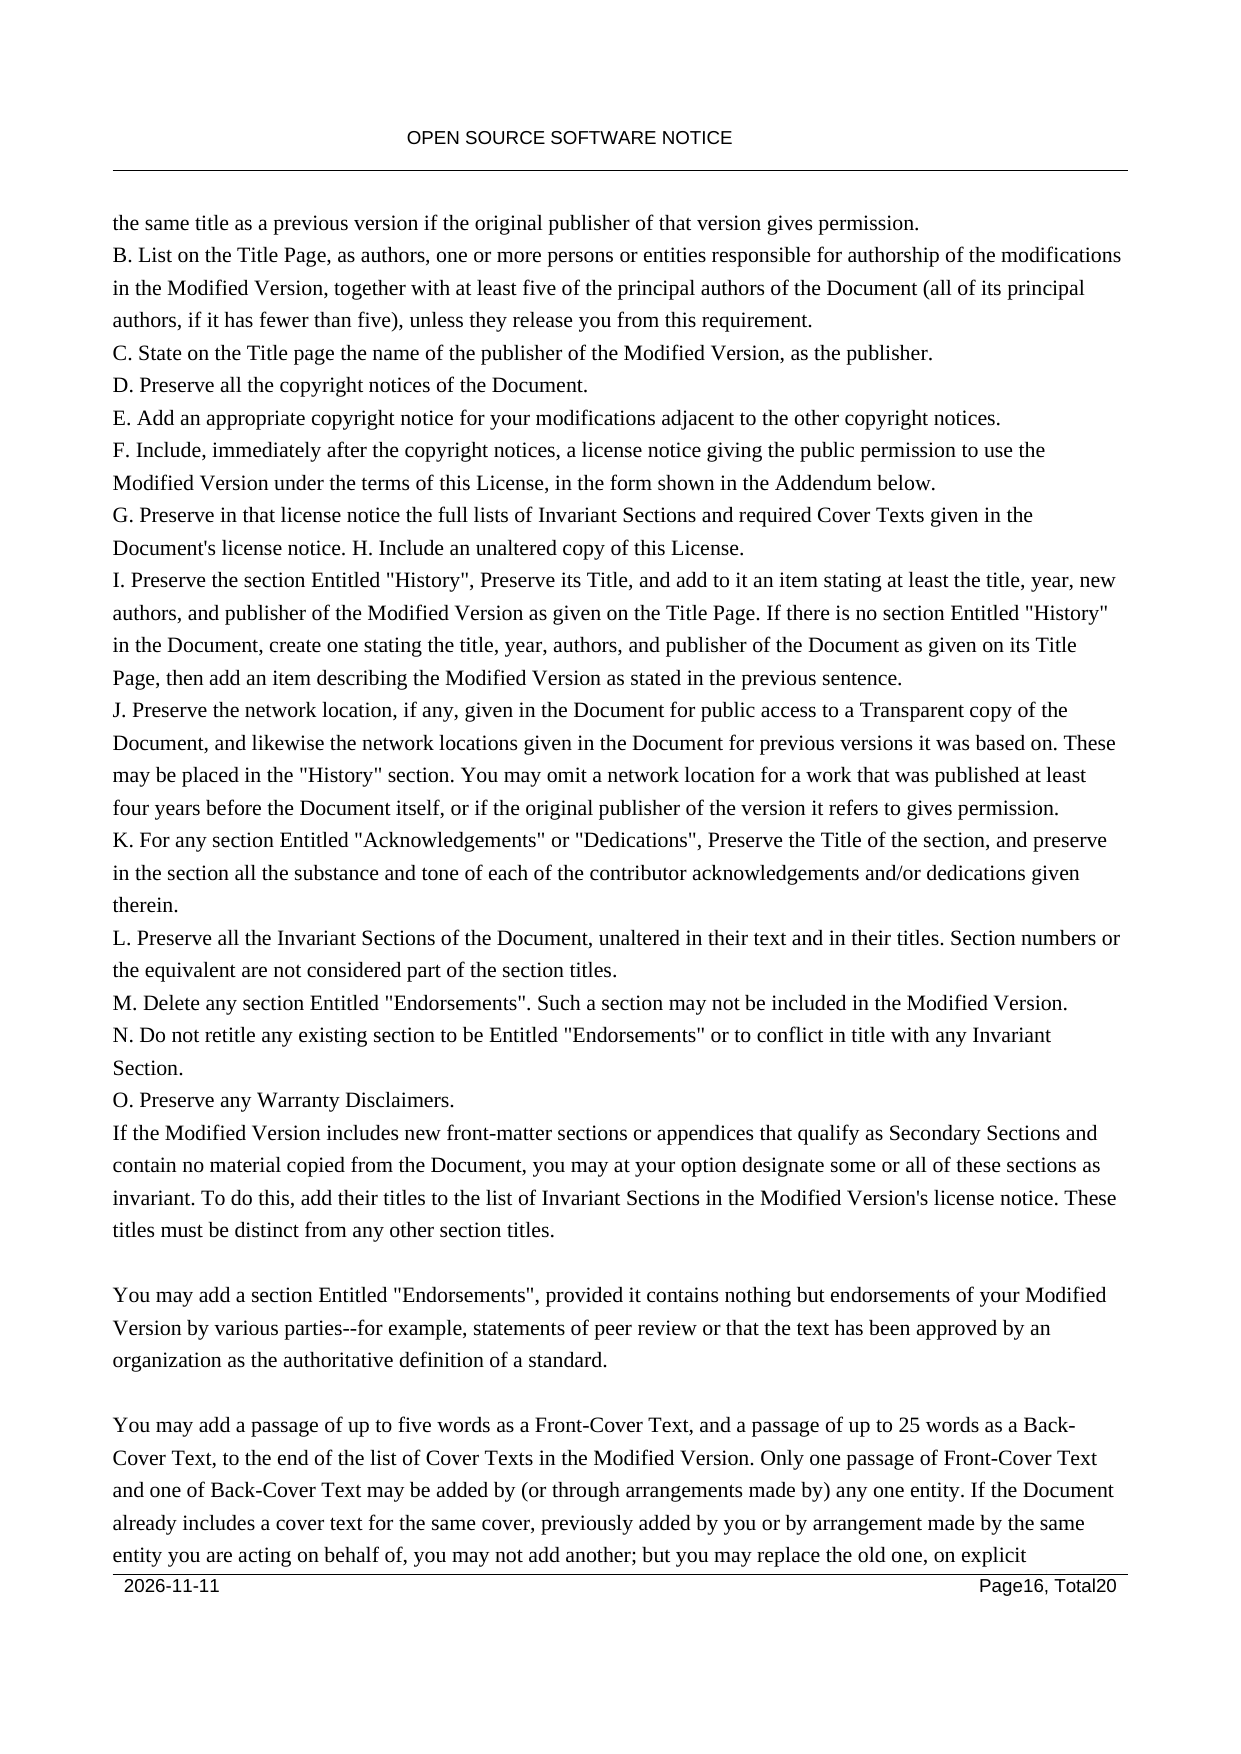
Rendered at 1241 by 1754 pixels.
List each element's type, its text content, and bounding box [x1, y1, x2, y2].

text N. Do not retitle any existing section to be Entitled "Endorsements" or to conflict in title with any Invariant Section. [112, 1019, 1128, 1084]
text B. List on the Title Page, as authors, one or more persons or entities responsible for authorship of the modifications in the Modified Version, together with at least five of the principal authors of the Document (all of its principal authors, if it has fewer than five), unless they release you from this requirement. [112, 239, 1128, 336]
text G. Preserve in that license notice the full lists of Invariant Sections and required Cover Texts given in the Document's license notice. H. Include an unaltered copy of this License. [112, 499, 1128, 564]
text I. Preserve the section Entitled "History", Preserve its Title, and add to it an item stating at least the title, year, new authors, and publisher of the Modified Version as given on the Title Page. If there is no section Entitled "History" in the Document, create one stating the title, year, authors, and publisher of the Document as given on its Title Page, then add an item describing the Modified Version as stated in the previous sentence. [112, 564, 1128, 694]
text You may add a section Entitled "Endorsements", provided it contains nothing but endorsements of your Modified Version by various parties--for example, statements of peer review or that the text has been approved by an organization as the authoritative definition of a standard. [112, 1279, 1128, 1376]
text C. State on the Title page the name of the publisher of the Modified Version, as the publisher. [112, 336, 1128, 369]
text M. Delete any section Entitled "Endorsements". Such a section may not be included in the Modified Version. [112, 986, 1128, 1019]
text D. Preserve all the copyright notices of the Document. [112, 369, 1128, 401]
text K. For any section Entitled "Acknowledgements" or "Dedications", Preserve the Title of the section, and preserve in the section all the substance and tone of each of the contributor acknowledgements and/or dedications given therein. [112, 824, 1128, 921]
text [112, 1409, 1128, 1571]
text If the Modified Version includes new front-matter sections or appendices that qualify as Secondary Sections and contain no material copied from the Document, you may at your option designate some or all of these sections as invariant. To do this, add their titles to the list of Invariant Sections in the Modified Version's license notice. These titles must be distinct from any other section titles. [112, 1116, 1128, 1246]
text L. Preserve all the Invariant Sections of the Document, unaltered in their text and in their titles. Section numbers or the equivalent are not considered part of the section titles. [112, 921, 1128, 986]
text O. Preserve any Warranty Disclaimers. [112, 1084, 1128, 1116]
text J. Preserve the network location, if any, given in the Document for public access to a Transparent copy of the Document, and likewise the network locations given in the Document for previous versions it was based on. These may be placed in the "History" section. You may omit a network location for a work that was published at least four years before the Document itself, or if the original publisher of the version it refers to gives permission. [112, 694, 1128, 824]
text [112, 206, 1128, 239]
text F. Include, immediately after the copyright notices, a license notice giving the public permission to use the Modified Version under the terms of this License, in the form shown in the Addendum below. [112, 434, 1128, 499]
text E. Add an appropriate copyright notice for your modifications adjacent to the other copyright notices. [112, 401, 1128, 434]
